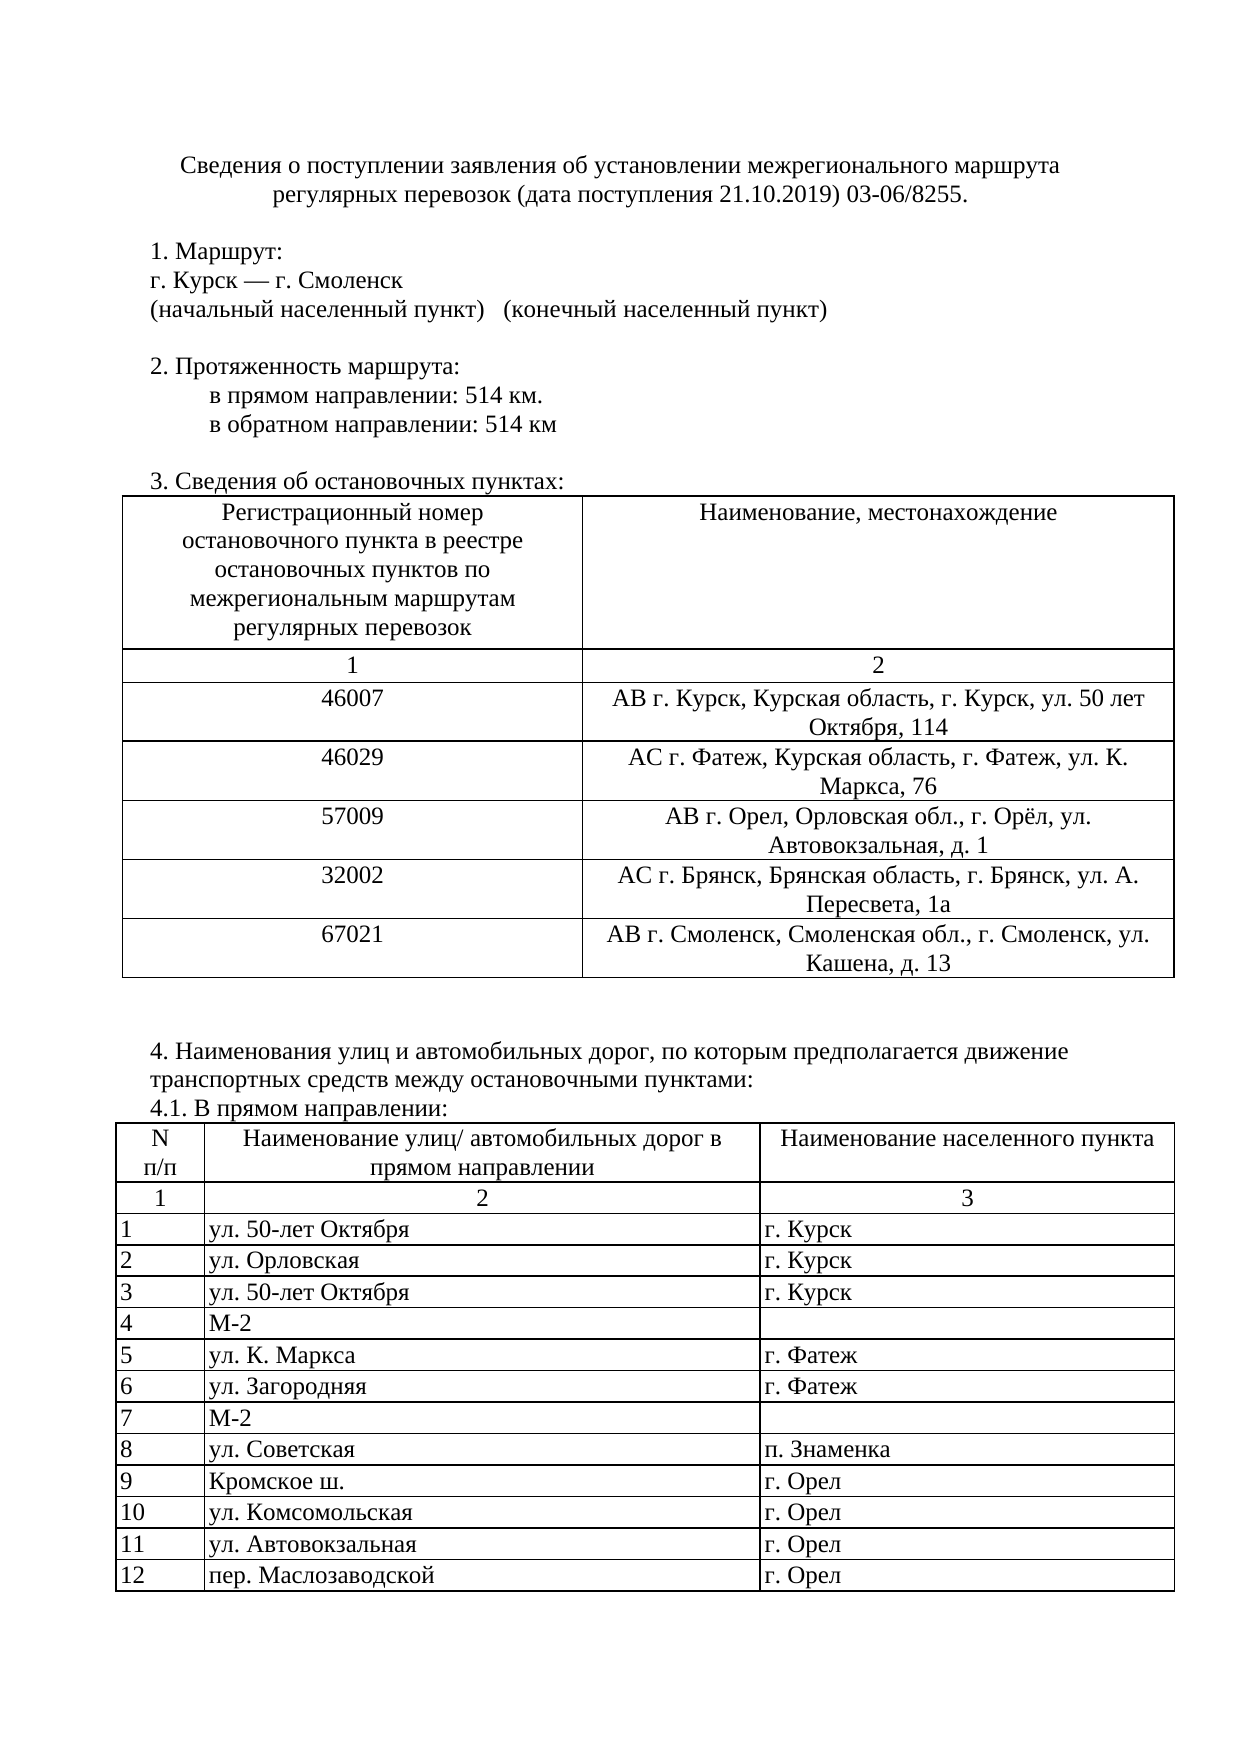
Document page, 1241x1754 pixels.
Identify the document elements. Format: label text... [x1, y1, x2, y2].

table_cell 7 [117, 1403, 204, 1433]
text 1. Маршрут: [150, 236, 1090, 265]
table_cell 3 [117, 1277, 204, 1307]
table_header Наименование, местонахождение [583, 497, 1173, 648]
table_cell ул. Орловская [205, 1246, 759, 1275]
table_cell ул. Комсомольская [205, 1497, 759, 1527]
table_cell г. Орел [761, 1497, 1174, 1527]
table_cell 57009 [123, 801, 582, 858]
table_cell 32002 [123, 860, 582, 918]
table_cell г. Орел [761, 1560, 1174, 1590]
table_cell пер. Маслозаводской [205, 1560, 759, 1590]
table_cell 5 [117, 1340, 204, 1370]
table_cell 67021 [123, 919, 582, 977]
table_cell 12 [117, 1560, 204, 1590]
table_cell г. Орел [761, 1529, 1174, 1558]
table_cell г. Курск [761, 1246, 1174, 1275]
table_cell М-2 [205, 1308, 759, 1338]
table_cell 1 [117, 1214, 204, 1244]
table_cell 2 [583, 650, 1173, 681]
text 3. Сведения об остановочных пунктах: [150, 466, 1090, 495]
table_cell АВ г. Курск, Курская область, г. Курск, ул. 50 лет Октября, 114 [583, 683, 1173, 740]
table_cell п. Знаменка [761, 1434, 1174, 1464]
table_cell АС г. Фатеж, Курская область, г. Фатеж, ул. К. Маркса, 76 [583, 742, 1173, 799]
table_cell 9 [117, 1466, 204, 1496]
text в прямом направлении: 514 км. [150, 380, 1090, 409]
table_cell 46029 [123, 742, 582, 799]
table_cell Кромское ш. [205, 1466, 759, 1496]
table_cell ул. Загородняя [205, 1371, 759, 1401]
table_cell г. Фатеж [761, 1340, 1174, 1370]
text г. Курск — г. Смоленск [150, 265, 1090, 294]
table_cell ул. 50-лет Октября [205, 1214, 759, 1244]
text (начальный населенный пункт) (конечный населенный пункт) [150, 294, 1090, 322]
table_cell 1 [117, 1183, 204, 1212]
table_cell 11 [117, 1529, 204, 1558]
table_cell г. Курск [761, 1214, 1174, 1244]
table_header Наименование улиц/ автомобильных дорог в прямом направлении [205, 1124, 759, 1181]
table_cell г. Орел [761, 1466, 1174, 1496]
table_cell ул. Автовокзальная [205, 1529, 759, 1558]
table_cell г. Курск [761, 1277, 1174, 1307]
table_cell 2 [117, 1246, 204, 1275]
table_cell 2 [205, 1183, 759, 1212]
table_cell [761, 1403, 1174, 1433]
table_cell 10 [117, 1497, 204, 1527]
table_header Регистрационный номер остановочного пункта в реестре остановочных пунктов по межрегиональным маршрутам регулярных перевозок [123, 497, 582, 648]
table_cell 8 [117, 1434, 204, 1464]
table_cell 4 [117, 1308, 204, 1338]
text 4. Наименования улиц и автомобильных дорог, по которым предполагается движение транспортных средств между остановочными пунктами: [150, 1036, 1090, 1093]
table_cell 46007 [123, 683, 582, 740]
table_cell М-2 [205, 1403, 759, 1433]
text Сведения о поступлении заявления об установлении межрегионального маршрута регулярных перевозок (дата поступления 21.10.2019) 03-06/8255. [150, 150, 1090, 207]
table_cell 1 [123, 650, 582, 681]
table_cell 3 [761, 1183, 1174, 1212]
table_cell 6 [117, 1371, 204, 1401]
table_cell ул. Советская [205, 1434, 759, 1464]
table_cell АВ г. Орел, Орловская обл., г. Орёл, ул. Автовокзальная, д. 1 [583, 801, 1173, 858]
table_cell АС г. Брянск, Брянская область, г. Брянск, ул. А. Пересвета, 1а [583, 860, 1173, 918]
table_header Наименование населенного пункта [761, 1124, 1174, 1181]
text 4.1. В прямом направлении: [150, 1093, 1090, 1122]
text в обратном направлении: 514 км [150, 409, 1090, 437]
table_cell АВ г. Смоленск, Смоленская обл., г. Смоленск, ул. Кашена, д. 13 [583, 919, 1173, 977]
table_header N п/п [117, 1124, 204, 1181]
table_cell г. Фатеж [761, 1371, 1174, 1401]
table_cell ул. К. Маркса [205, 1340, 759, 1370]
table_cell ул. 50-лет Октября [205, 1277, 759, 1307]
table_cell [761, 1308, 1174, 1338]
text 2. Протяженность маршрута: [150, 351, 1090, 380]
